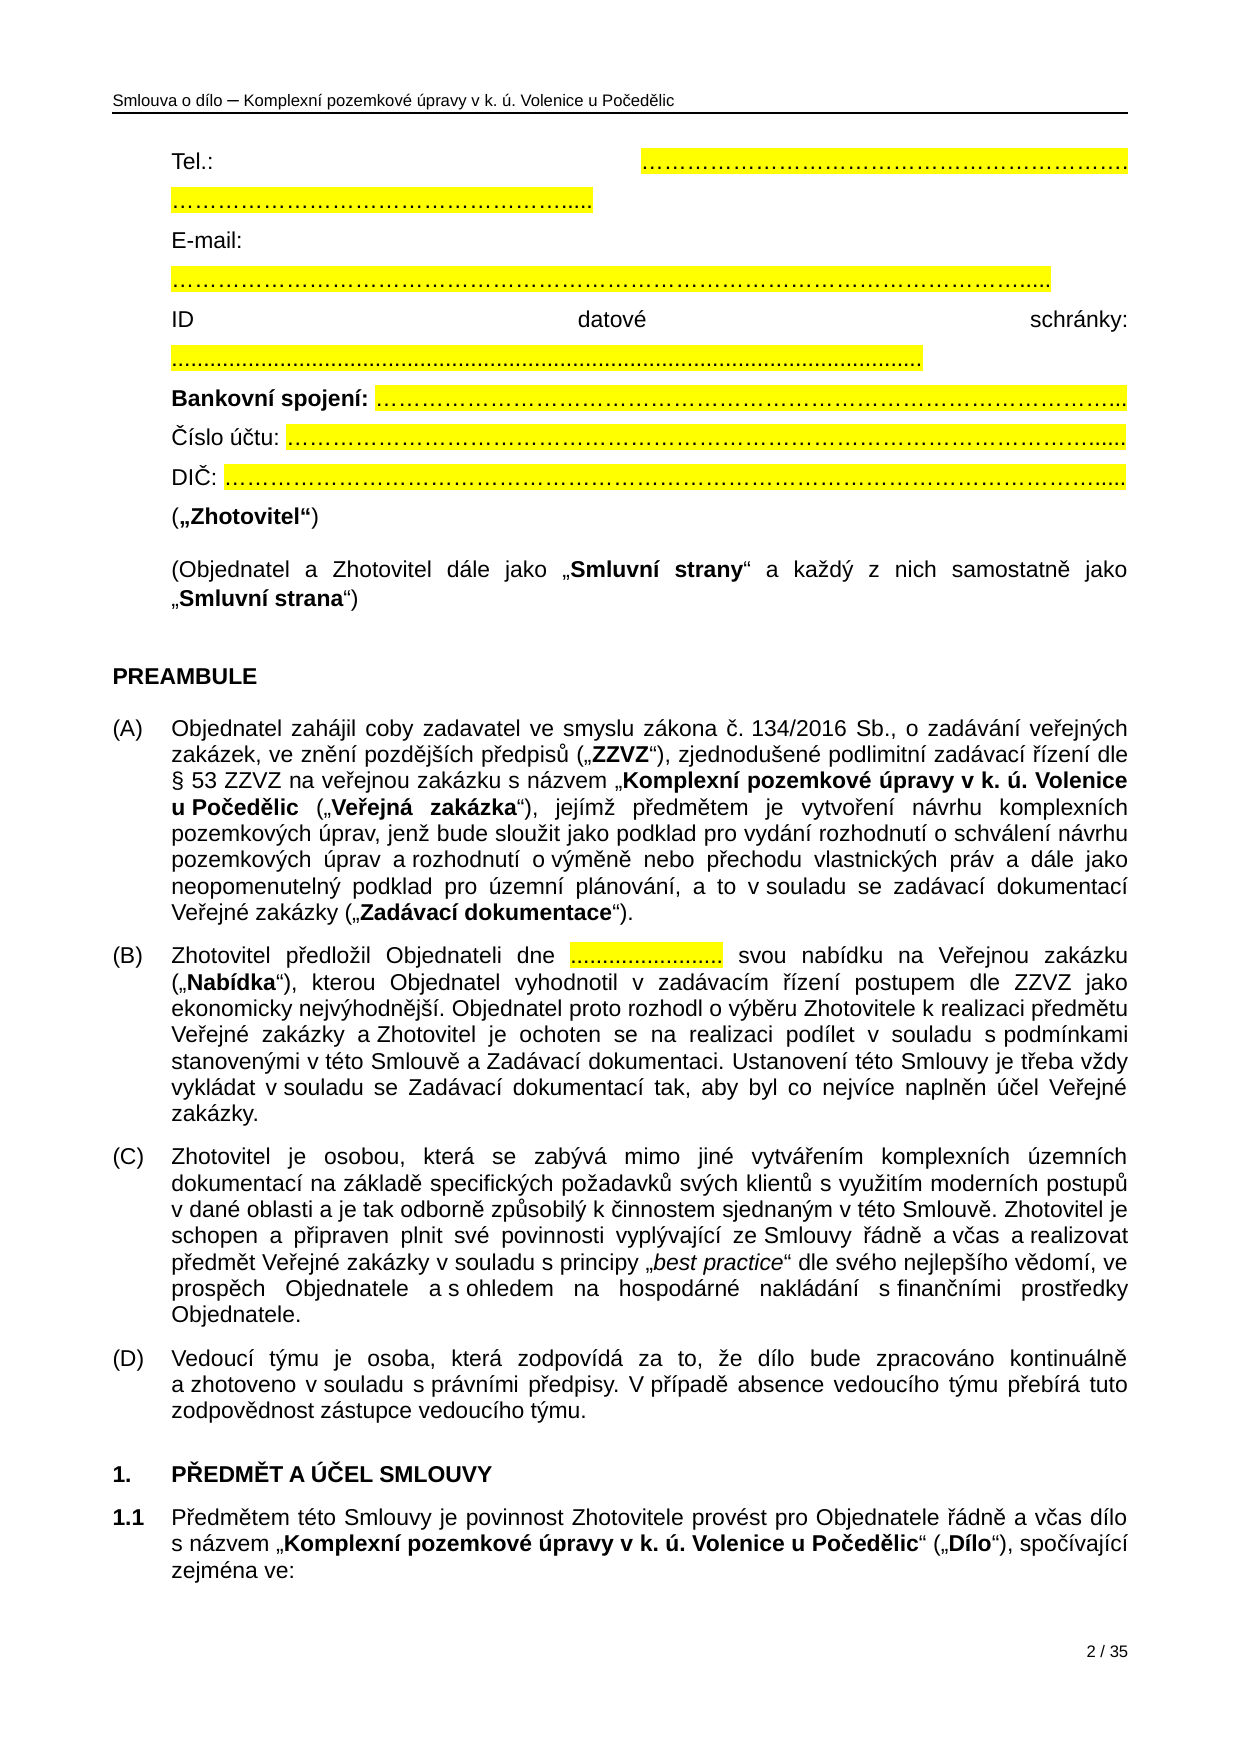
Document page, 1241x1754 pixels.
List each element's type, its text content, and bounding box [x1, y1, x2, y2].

text E-mail: …………………………………………………………………………………………………..... [171, 227, 1128, 292]
text Zhotovitel je osobou, která se zabývá mimo jiné vytvářením komplexních územních dokumentací na základě specifických požadavků svých klientů s využitím moderních postupů v dané oblasti a je tak odborně způsobilý k činnostem sjednaným v této Smlouvě. Zhotovitel je schopen a připraven plnit své povinnosti vyplývající ze Smlouvy řádně a včas a realizovat předmět Veřejné zakázky v souladu s principy „best practice“ dle svého nejlepšího vědomí, ve prospěch Objednatele a s ohledem na hospodárné nakládání s finančními prostředky Objednatele. [112, 1143, 1128, 1328]
text („Zhotovitel“) [171, 503, 1128, 529]
text Předmětem této Smlouvy je povinnost Zhotovitele provést pro Objednatele řádně a včas dílo s názvem „Komplexní pozemkové úpravy v k. ú. Volenice u Počedělic“ („Dílo“), spočívající zejména ve: [112, 1504, 1128, 1583]
text Objednatel zahájil coby zadavatel ve smyslu zákona č. 134/2016 Sb., o zadávání veřejných zakázek, ve znění pozdějších předpisů („ZZVZ“), zjednodušené podlimitní zadávací řízení dle § 53 ZZVZ na veřejnou zakázku s názvem „Komplexní pozemkové úpravy v k. ú. Volenice u Počedělic („Veřejná zakázka“), jejímž předmětem je vytvoření návrhu komplexních pozemkových úprav, jenž bude sloužit jako podklad pro vydání rozhodnutí o schválení návrhu pozemkových úprav a rozhodnutí o výměně nebo přechodu vlastnických práv a dále jako neopomenutelný podklad pro územní plánování, a to v souladu se zadávací dokumentací Veřejné zakázky („Zadávací dokumentace“). [112, 715, 1128, 926]
subtitle Preambule [112, 663, 1128, 690]
text Tel.: ……………………………………………………….……………………………………………..... [171, 148, 1128, 213]
text Bankovní spojení: ……………………………………………………………………………………... [171, 384, 1128, 411]
text DIČ: ……………………………………………………………………………………………………..... [171, 463, 1128, 490]
text Předmět a účel smlouvy [112, 1461, 1128, 1487]
text Vedoucí týmu je osoba, která zodpovídá za to, že dílo bude zpracováno kontinuálně a zhotoveno v souladu s právními předpisy. V případě absence vedoucího týmu přebírá tuto zodpovědnost zástupce vedoucího týmu. [112, 1344, 1128, 1423]
text ID datové schránky: ...................................................................................................................... [171, 306, 1128, 371]
text (Objednatel a Zhotovitel dále jako „Smluvní strany“ a každý z nich samostatně jako „Smluvní strana“) [171, 556, 1128, 611]
text Zhotovitel předložil Objednateli dne ........................ svou nabídku na Veřejnou zakázku („Nabídka“), kterou Objednatel vyhodnotil v zadávacím řízení postupem dle ZZVZ jako ekonomicky nejvýhodnější. Objednatel proto rozhodl o výběru Zhotovitele k realizaci předmětu Veřejné zakázky a Zhotovitel je ochoten se na realizaci podílet v souladu s podmínkami stanovenými v této Smlouvě a Zadávací dokumentaci. Ustanovení této Smlouvy je třeba vždy vykládat v souladu se Zadávací dokumentací tak, aby byl co nejvíce naplněn účel Veřejné zakázky. [112, 942, 1128, 1127]
